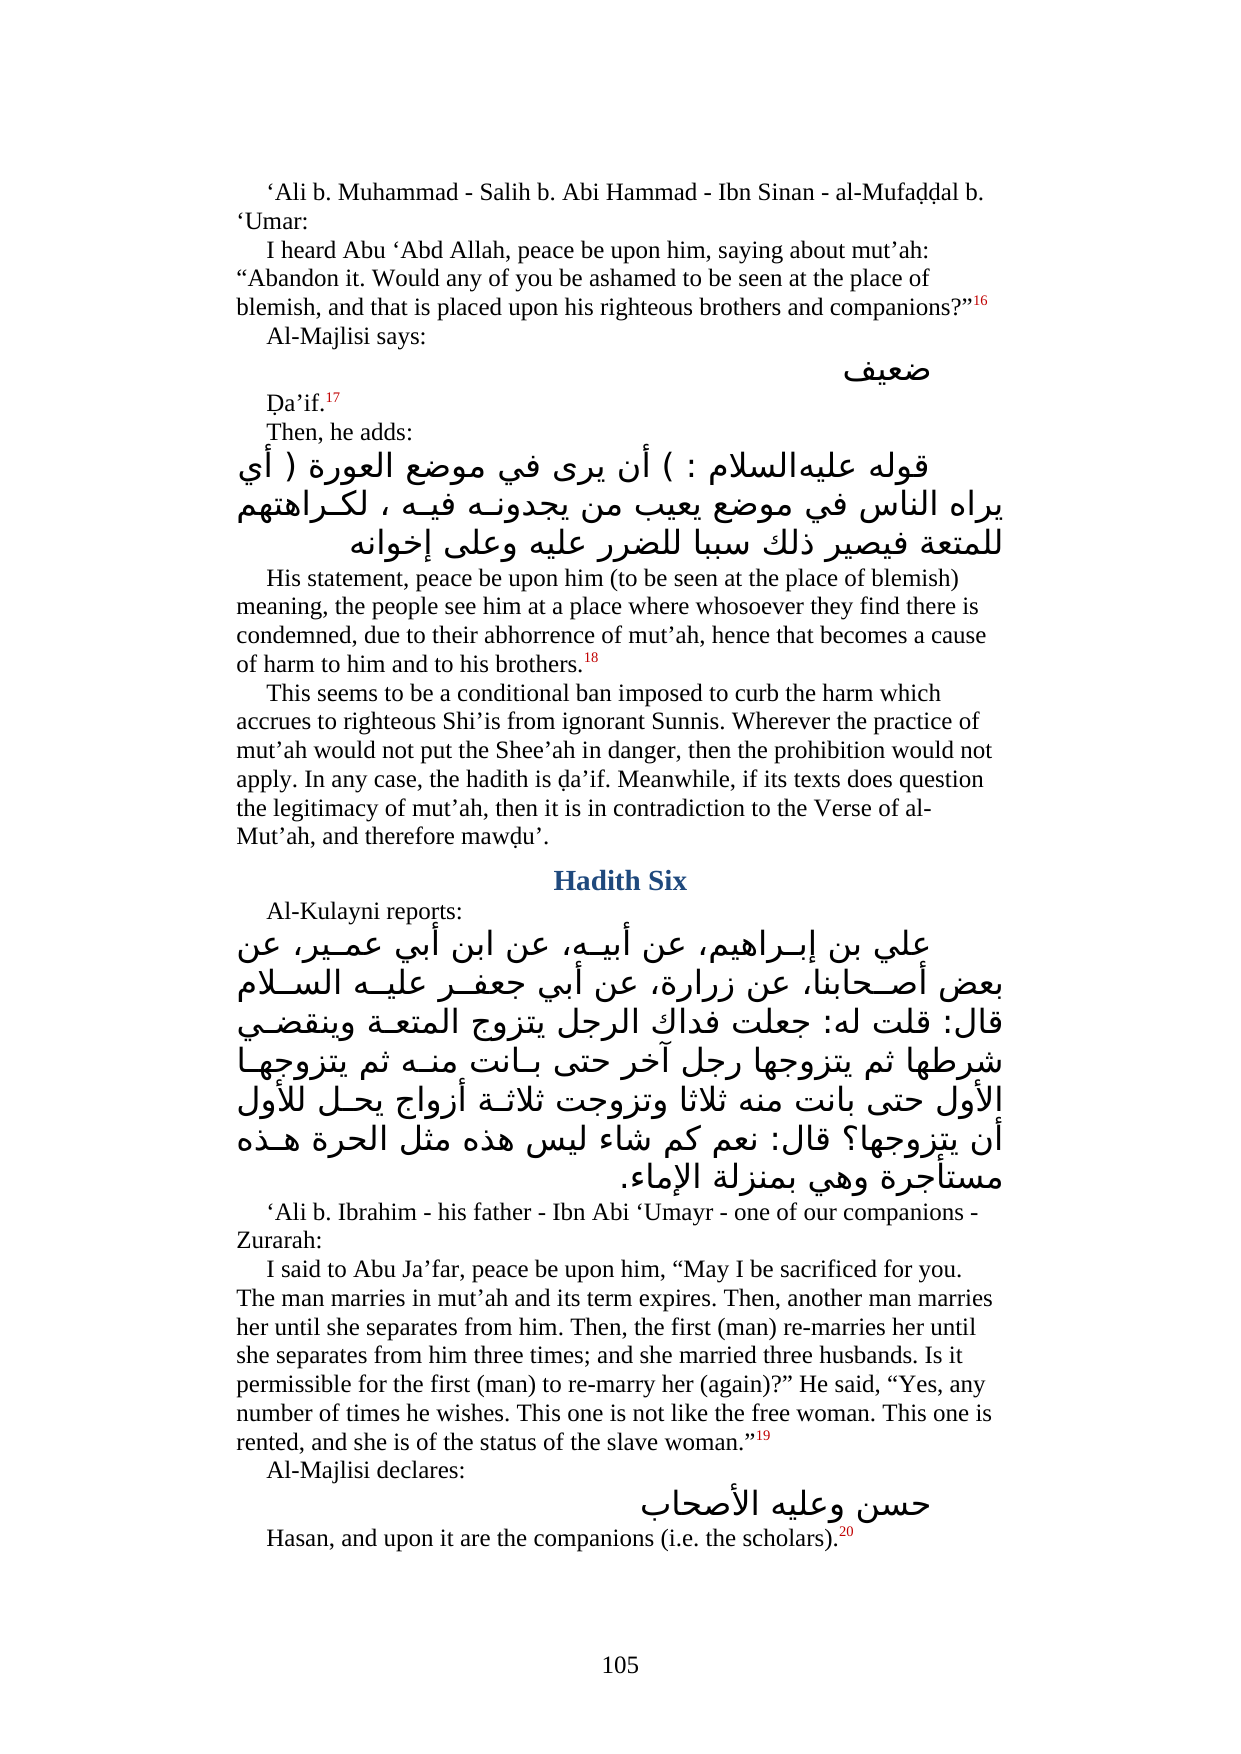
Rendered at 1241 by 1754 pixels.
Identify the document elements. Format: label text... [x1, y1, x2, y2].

text Then, he adds: [236, 417, 1004, 446]
text Al-Majlisi declares: [236, 1456, 1004, 1484]
text قوله عليه‌السلام : ) أن يرى في موضع العورة ( أي يراه الناس في موضع يعيب من يجدونه فيه ، لكراهتهم للمتعة فيصير ذلك سببا للضرر عليه وعلى إخوانه [236, 446, 1004, 563]
text His statement, peace be upon him (to be seen at the place of blemish) meaning, the people see him at a place where whosoever they find there is condemned, due to their abhorrence of mut’ah, hence that becomes a cause of harm to him and to his brothers.18 [236, 563, 1004, 678]
subtitle Hadith Six [236, 863, 1004, 896]
text ‘Ali b. Ibrahim - his father - Ibn Abi ‘Umayr - one of our companions - Zurarah: [236, 1197, 1004, 1254]
text I heard Abu ‘Abd Allah, peace be upon him, saying about mut’ah: “Abandon it. Would any of you be ashamed to be seen at the place of blemish, and that is placed upon his righteous brothers and companions?”16 [236, 235, 1004, 321]
text حسن وعليه الأصحاب [236, 1484, 1004, 1523]
text ‘Ali b. Muhammad - Salih b. Abi Hammad - Ibn Sinan - al-Mufaḍḍal b. ‘Umar: [236, 177, 1004, 235]
text ضعيف [236, 350, 1004, 388]
text Hasan, and upon it are the companions (i.e. the scholars).20 [236, 1523, 1004, 1552]
text Al-Majlisi says: [236, 321, 1004, 350]
text I said to Abu Ja’far, peace be upon him, “May I be sacrificed for you. The man marries in mut’ah and its term expires. Then, another man marries her until she separates from him. Then, the first (man) re-marries her until she separates from him three times; and she married three husbands. Is it permissible for the first (man) to re-marry her (again)?” He said, “Yes, any number of times he wishes. This one is not like the free woman. This one is rented, and she is of the status of the slave woman.”19 [236, 1254, 1004, 1456]
text Al-Kulayni reports: [236, 896, 1004, 925]
text علي بن إبراهيم، عن أبيه، عن ابن أبي عمير، عن بعض أصحابنا، عن زرارة، عن أبي جعفر عليه السلام قال: قلت له: جعلت فداك الرجل يتزوج المتعة وينقضي شرطها ثم يتزوجها رجل آخر حتى بانت منه ثم يتزوجها الأول حتى بانت منه ثلاثا وتزوجت ثلاثة أزواج يحل للأول أن يتزوجها؟ قال: نعم كم شاء ليس هذه مثل الحرة هذه مستأجرة وهي بمنزلة الإماء. [236, 925, 1004, 1197]
text This seems to be a conditional ban imposed to curb the harm which accrues to righteous Shi’is from ignorant Sunnis. Wherever the practice of mut’ah would not put the Shee’ah in danger, then the prohibition would not apply. In any case, the hadith is ḍa’if. Meanwhile, if its texts does question the legitimacy of mut’ah, then it is in contradiction to the Verse of al-Mut’ah, and therefore mawḍu’. [236, 678, 1004, 850]
text Ḍa’if.17 [236, 388, 1004, 417]
